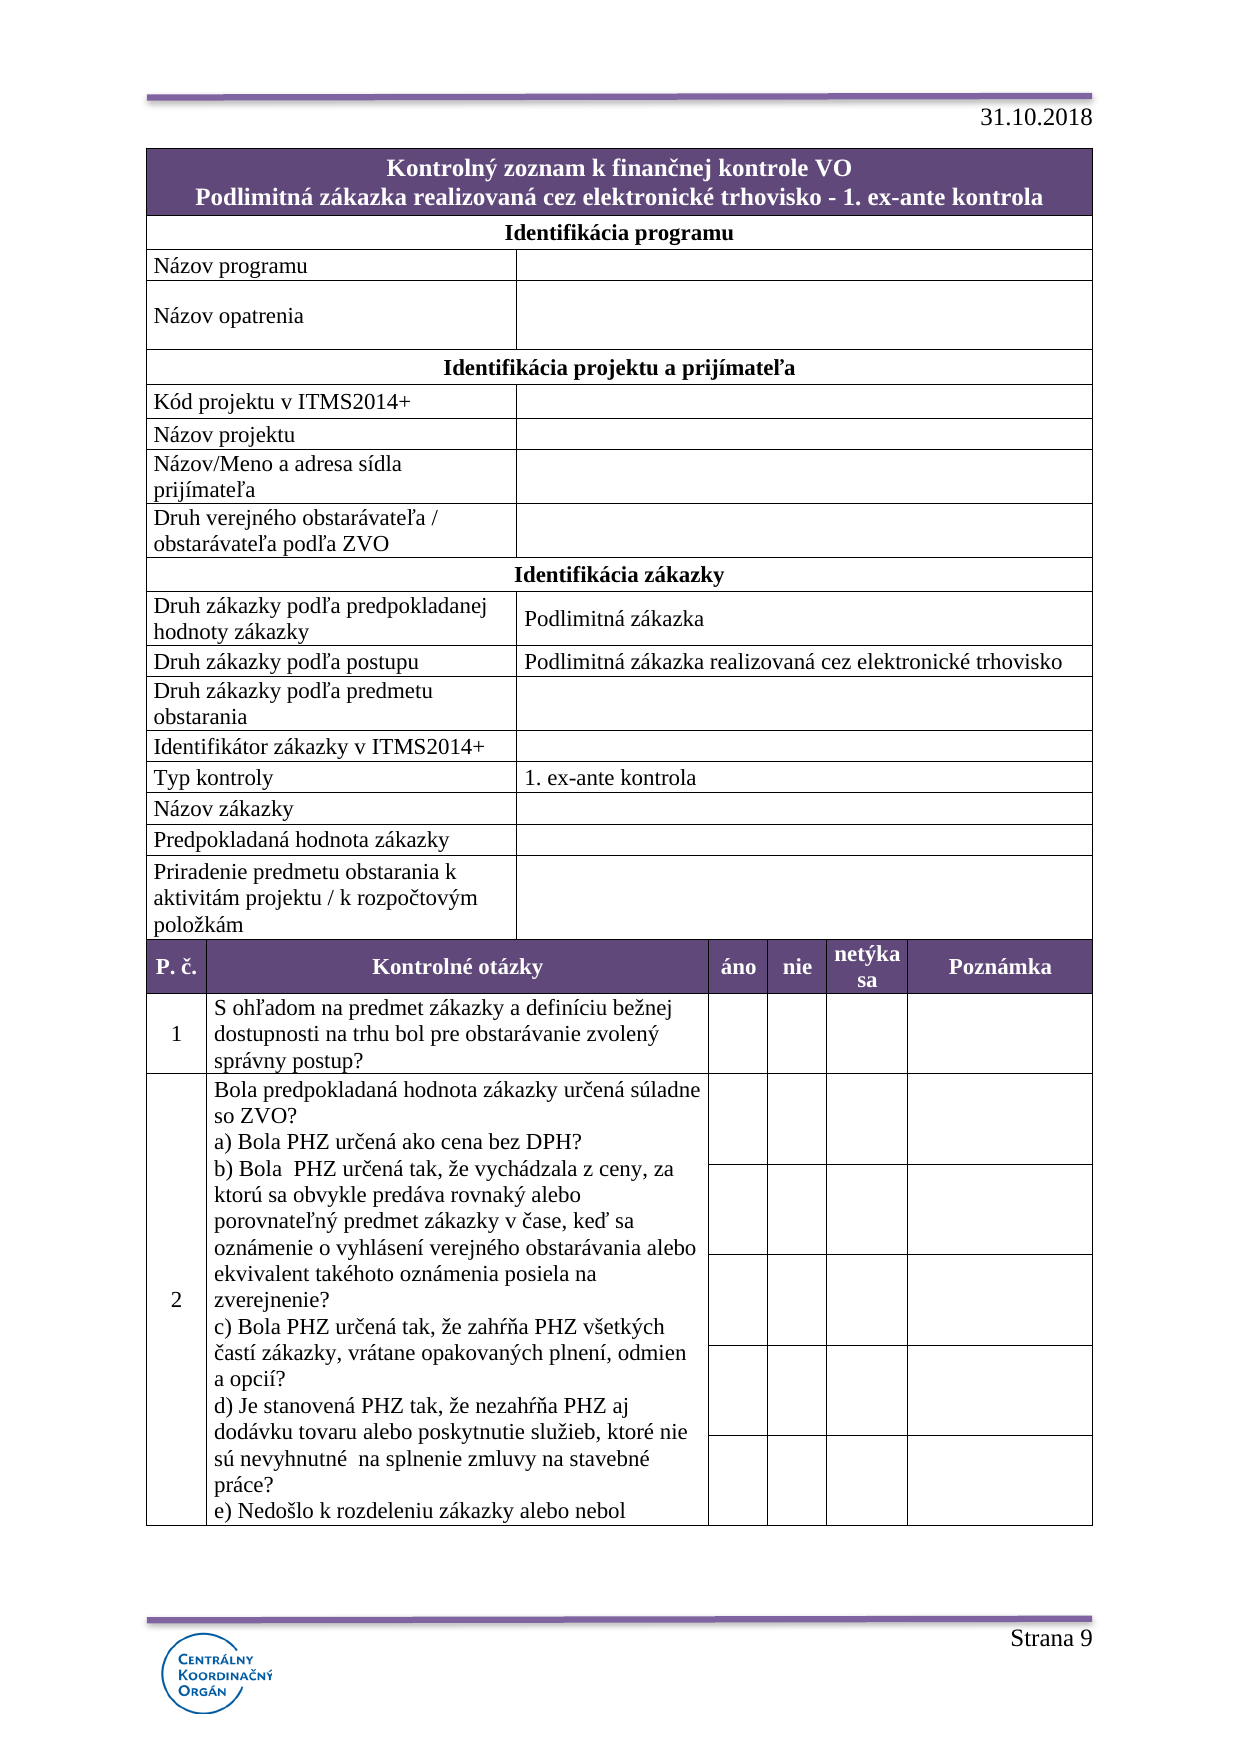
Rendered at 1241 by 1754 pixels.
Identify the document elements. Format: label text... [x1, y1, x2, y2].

table_cell [517, 856, 1092, 939]
table_cell [709, 1074, 767, 1164]
table_cell S ohľadom na predmet zákazky a definíciu bežnej dostupnosti na trhu bol pre obstarávanie zvolený správny postup? [207, 994, 708, 1073]
table_cell Poznámka [908, 940, 1092, 993]
table_cell [768, 1436, 826, 1525]
table_header Kontrolný zoznam k finančnej kontrole VO Podlimitná zákazka realizovaná cez elektronické trhovisko - 1. ex-ante kontrola [147, 149, 1092, 215]
table_cell Identifikácia zákazky [147, 558, 1092, 591]
table_cell [908, 994, 1092, 1073]
table_cell Druh zákazky podľa postupu [147, 646, 516, 676]
table_cell [709, 994, 767, 1073]
table_cell Druh verejného obstarávateľa / obstarávateľa podľa ZVO [147, 504, 516, 557]
table_cell Kód projektu v ITMS2014+ [147, 385, 516, 418]
table_cell [768, 994, 826, 1073]
table_cell [709, 1436, 767, 1525]
table_cell [517, 677, 1092, 730]
table_cell 1 [147, 994, 206, 1073]
table_cell Identifikácia projektu a prijímateľa [147, 350, 1092, 383]
table_cell Priradenie predmetu obstarania k aktivitám projektu / k rozpočtovým položkám [147, 856, 516, 939]
table_cell P. č. [147, 940, 206, 993]
table_cell 2 [147, 1074, 206, 1525]
table_cell [827, 1165, 907, 1254]
table_cell áno [709, 940, 767, 993]
table_cell Názov zákazky [147, 793, 516, 823]
table_cell [768, 1346, 826, 1435]
table_cell [709, 1255, 767, 1344]
table_cell Identifikácia programu [147, 216, 1092, 249]
table_cell Identifikátor zákazky v ITMS2014+ [147, 731, 516, 761]
table_cell [827, 1074, 907, 1164]
table_cell 1. ex-ante kontrola [517, 762, 1092, 792]
table_cell [709, 1346, 767, 1435]
table_cell [517, 250, 1092, 280]
table_cell Druh zákazky podľa predmetu obstarania [147, 677, 516, 730]
table_cell Bola predpokladaná hodnota zákazky určená súladne so ZVO? a) Bola PHZ určená ako cena bez DPH? b) Bola PHZ určená tak, že vychádzala z ceny, za ktorú sa obvykle predáva rovnaký alebo porovnateľný predmet zákazky v čase, keď sa oznámenie o vyhlásení verejného obstarávania alebo ekvivalent takéhoto oznámenia posiela na zverejnenie? c) Bola PHZ určená tak, že zahŕňa PHZ všetkých častí zákazky, vrátane opakovaných plnení, odmien a opcií? d) Je stanovená PHZ tak, že nezahŕňa PHZ aj dodávku tovaru alebo poskytnutie služieb, ktoré nie sú nevyhnutné na splnenie zmluvy na stavebné práce? e) Nedošlo k rozdeleniu zákazky alebo nebol zvolený spôsob určenia jej PHZ s cieľom znížiť PHZ pod finančné limity podľa ZVO? f) Boli v dokumentácii k verejnému obstarávaniu aj informácie a podklady, na základe ktorých bola určená PHZ a to najmä záznam z prieskumu trhu, aktualizovaný rozpočet zo žiadosti o NFP, štátna cenová expertíza a pod.? [207, 1074, 708, 1525]
table_cell Podlimitná zákazka realizovaná cez elektronické trhovisko [517, 646, 1092, 676]
table_cell [827, 994, 907, 1073]
table_cell [517, 504, 1092, 557]
table_cell [517, 731, 1092, 761]
table_cell [827, 1436, 907, 1525]
table_cell [768, 1165, 826, 1254]
table_cell netýka sa [827, 940, 907, 993]
table_cell Typ kontroly [147, 762, 516, 792]
table_cell nie [768, 940, 826, 993]
table_cell [517, 281, 1092, 349]
table_cell [709, 1165, 767, 1254]
table_cell Predpokladaná hodnota zákazky [147, 825, 516, 855]
table_cell [908, 1255, 1092, 1344]
picture [159, 1631, 272, 1713]
table_cell Kontrolné otázky [207, 940, 708, 993]
table_cell Názov projektu [147, 419, 516, 449]
table_cell [908, 1436, 1092, 1525]
table_cell [827, 1255, 907, 1344]
table_cell [908, 1346, 1092, 1435]
table_cell Druh zákazky podľa predpokladanej hodnoty zákazky [147, 592, 516, 645]
table_cell [908, 1165, 1092, 1254]
table_cell [517, 385, 1092, 418]
table_cell Názov programu [147, 250, 516, 280]
table_cell Názov opatrenia [147, 281, 516, 349]
table_cell [768, 1074, 826, 1164]
table_cell Názov/Meno a adresa sídla prijímateľa [147, 450, 516, 503]
table_cell [908, 1074, 1092, 1164]
table_cell [517, 793, 1092, 823]
table_cell [517, 419, 1092, 449]
table_cell [517, 450, 1092, 503]
table_cell [517, 825, 1092, 855]
table_cell [827, 1346, 907, 1435]
table_cell Podlimitná zákazka [517, 592, 1092, 645]
table_cell [768, 1255, 826, 1344]
